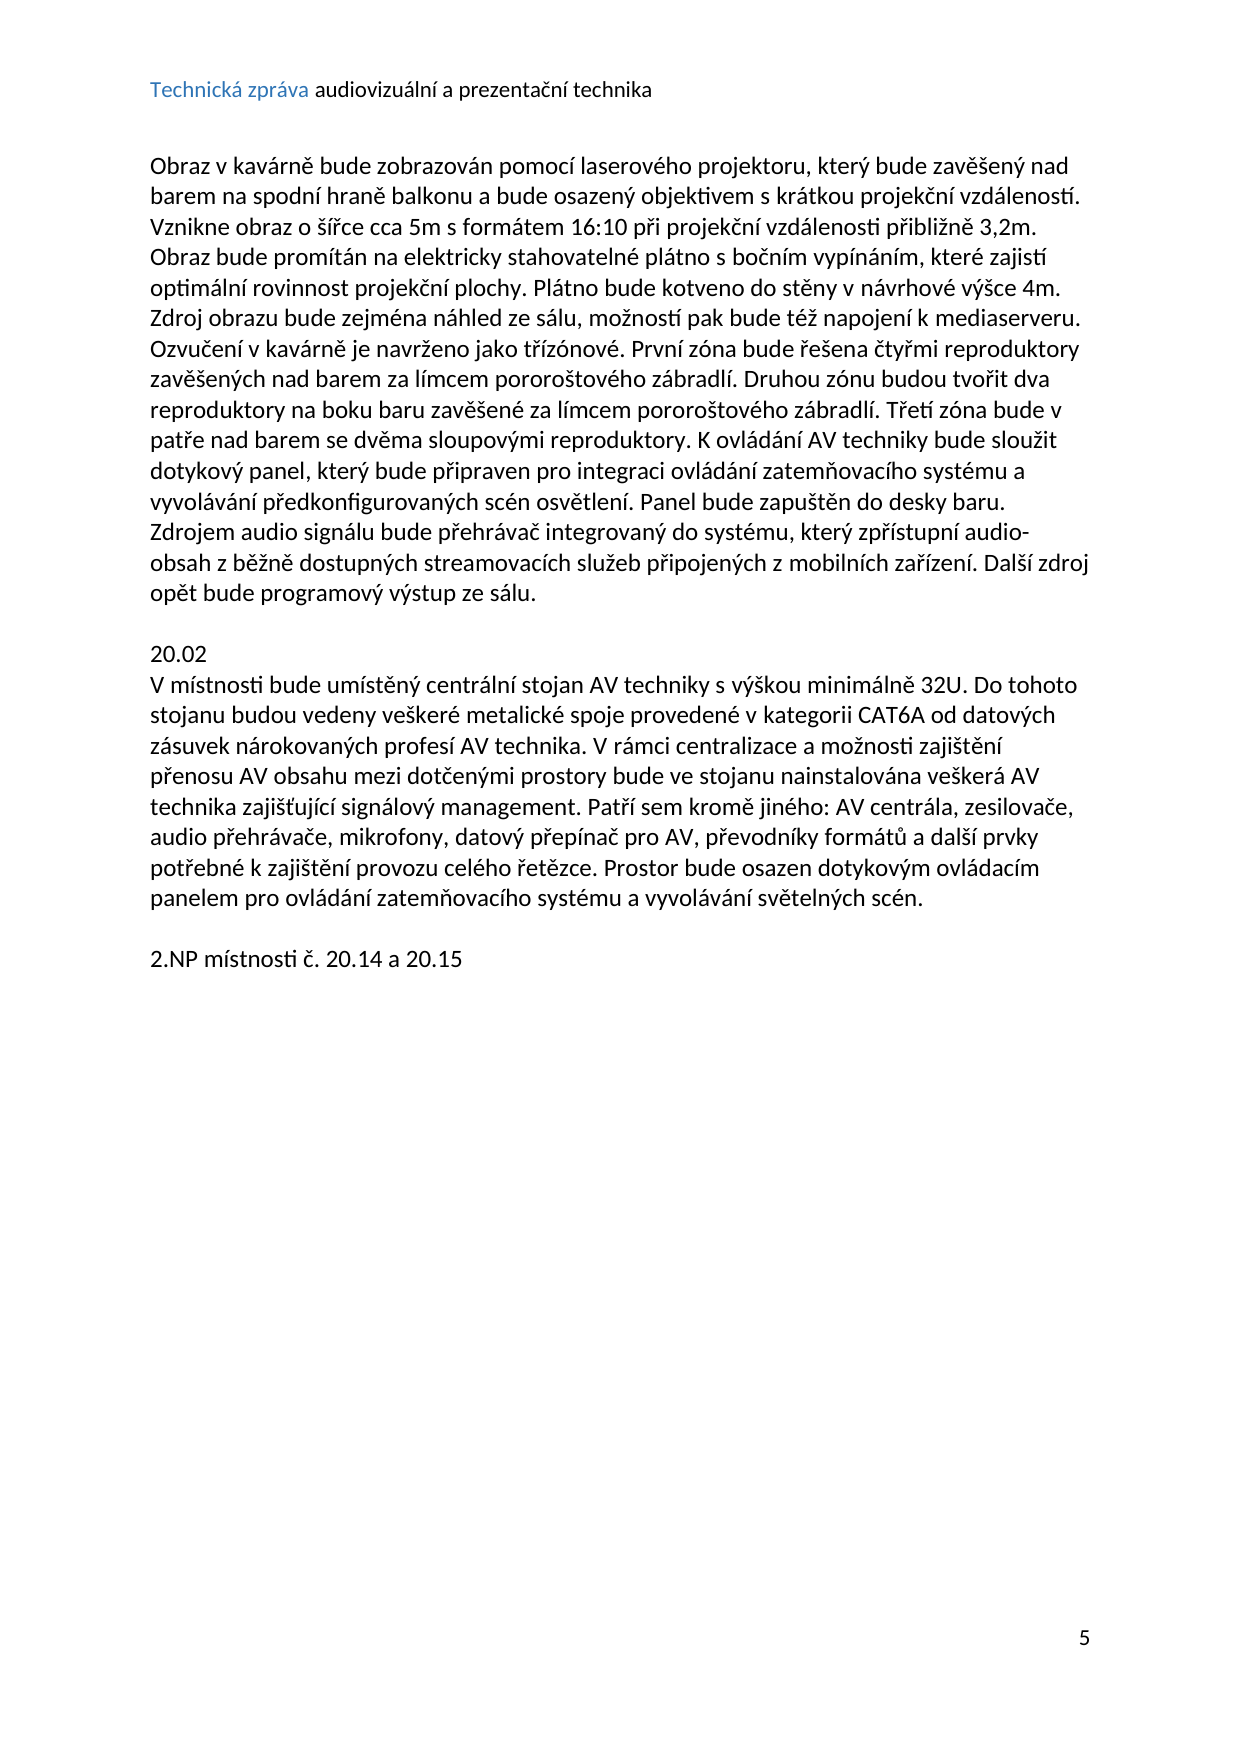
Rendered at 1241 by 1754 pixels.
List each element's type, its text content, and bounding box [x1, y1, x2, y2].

text 2.NP místnosti č. 20.14 a 20.15 [150, 943, 1090, 974]
text 20.02 [150, 638, 1090, 669]
text Obraz v kavárně bude zobrazován pomocí laserového projektoru, který bude zavěšený nad barem na spodní hraně balkonu a bude osazený objektivem s krátkou projekční vzdáleností. Vznikne obraz o šířce cca 5m s formátem 16:10 při projekční vzdálenosti přibližně 3,2m. Obraz bude promítán na elektricky stahovatelné plátno s bočním vypínáním, které zajistí optimální rovinnost projekční plochy. Plátno bude kotveno do stěny v návrhové výšce 4m. Zdroj obrazu bude zejména náhled ze sálu, možností pak bude též napojení k mediaserveru. Ozvučení v kavárně je navrženo jako třízónové. První zóna bude řešena čtyřmi reproduktory zavěšených nad barem za límcem pororoštového zábradlí. Druhou zónu budou tvořit dva reproduktory na boku baru zavěšené za límcem pororoštového zábradlí. Třetí zóna bude v patře nad barem se dvěma sloupovými reproduktory. K ovládání AV techniky bude sloužit dotykový panel, který bude připraven pro integraci ovládání zatemňovacího systému a vyvolávání předkonfigurovaných scén osvětlení. Panel bude zapuštěn do desky baru. Zdrojem audio signálu bude přehrávač integrovaný do systému, který zpřístupní audio-obsah z běžně dostupných streamovacích služeb připojených z mobilních zařízení. Další zdroj opět bude programový výstup ze sálu. [150, 150, 1090, 608]
text V místnosti bude umístěný centrální stojan AV techniky s výškou minimálně 32U. Do tohoto stojanu budou vedeny veškeré metalické spoje provedené v kategorii CAT6A od datových zásuvek nárokovaných profesí AV technika. V rámci centralizace a možnosti zajištění přenosu AV obsahu mezi dotčenými prostory bude ve stojanu nainstalována veškerá AV technika zajišťující signálový management. Patří sem kromě jiného: AV centrála, zesilovače, audio přehrávače, mikrofony, datový přepínač pro AV, převodníky formátů a další prvky potřebné k zajištění provozu celého řetězce. Prostor bude osazen dotykovým ovládacím panelem pro ovládání zatemňovacího systému a vyvolávání světelných scén. [150, 669, 1090, 913]
